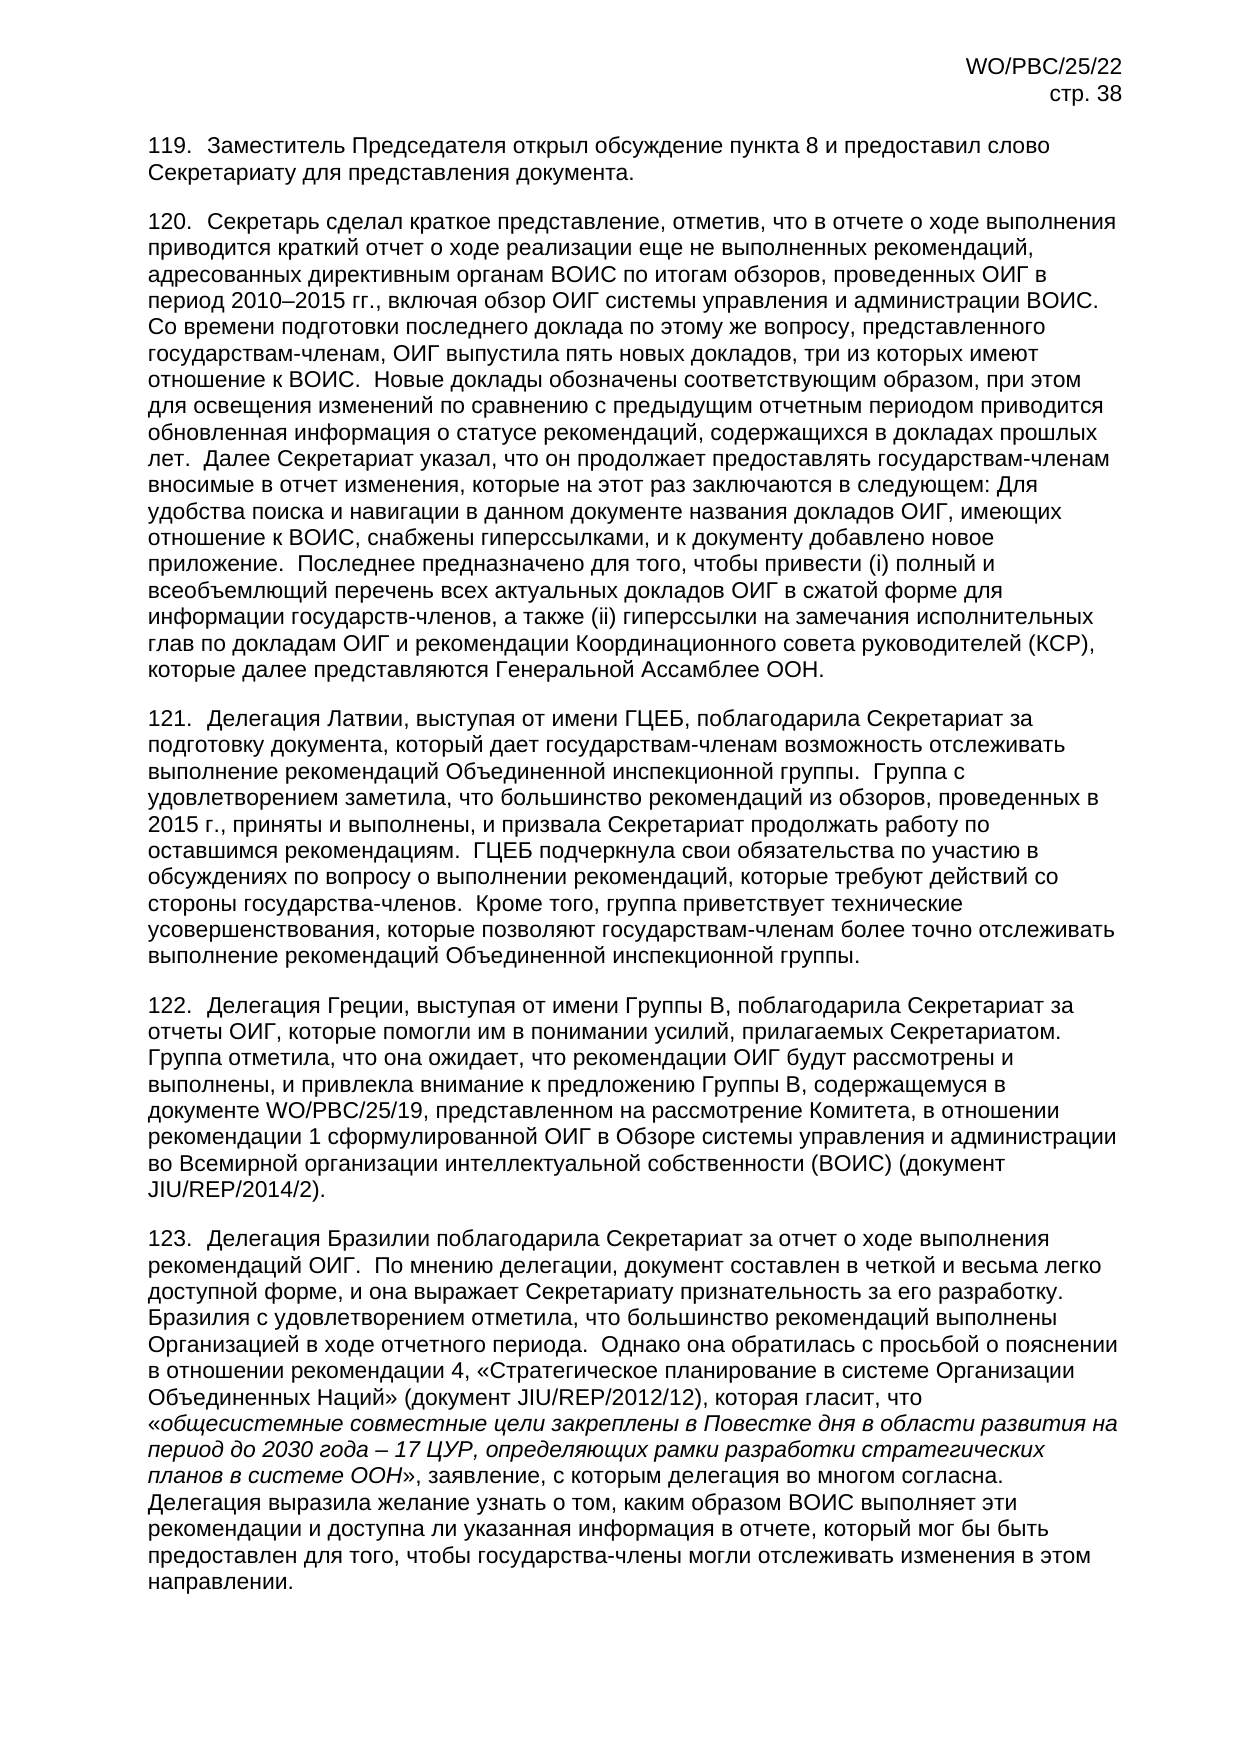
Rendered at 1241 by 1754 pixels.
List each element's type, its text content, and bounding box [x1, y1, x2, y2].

list Секретарь сделал краткое представление, отметив, что в отчете о ходе выполнения приводится краткий отчет о ходе реализации еще не выполненных рекомендаций, адресованных директивным органам ВОИС по итогам обзоров, проведенных ОИГ в период 2010–2015 гг., включая обзор ОИГ системы управления и администрации ВОИС. Со времени подготовки последнего доклада по этому же вопросу, представленного государствам-членам, ОИГ выпустила пять новых докладов, три из которых имеют отношение к ВОИС. Новые доклады обозначены соответствующим образом, при этом для освещения изменений по сравнению с предыдущим отчетным периодом приводится обновленная информация о статусе рекомендаций, содержащихся в докладах прошлых лет. Далее Секретариат указал, что он продолжает предоставлять государствам-членам вносимые в отчет изменения, которые на этот раз заключаются в следующем: Для удобства поиска и навигации в данном документе названия докладов ОИГ, имеющих отношение к ВОИС, снабжены гиперссылками, и к документу добавлено новое приложение. Последнее предназначено для того, чтобы привести (i) полный и всеобъемлющий перечень всех актуальных докладов ОИГ в сжатой форме для информации государств-членов, а также (ii) гиперссылки на замечания исполнительных глав по докладам ОИГ и рекомендации Координационного совета руководителей (КСР), которые далее представляются Генеральной Ассамблее ООН. [148, 208, 1122, 682]
list Делегация Латвии, выступая от имени ГЦЕБ, поблагодарила Секретариат за подготовку документа, который дает государствам-членам возможность отслеживать выполнение рекомендаций Объединенной инспекционной группы. Группа с удовлетворением заметила, что большинство рекомендаций из обзоров, проведенных в 2015 г., приняты и выполнены, и призвала Секретариат продолжать работу по оставшимся рекомендациям. ГЦЕБ подчеркнула свои обязательства по участию в обсуждениях по вопросу о выполнении рекомендаций, которые требуют действий со стороны государства-членов. Кроме того, группа приветствует технические усовершенствования, которые позволяют государствам-членам более точно отслеживать выполнение рекомендаций Объединенной инспекционной группы. [148, 705, 1122, 969]
list Делегация Греции, выступая от имени Группы B, поблагодарила Секретариат за отчеты ОИГ, которые помогли им в понимании усилий, прилагаемых Секретариатом. Группа отметила, что она ожидает, что рекомендации ОИГ будут рассмотрены и выполнены, и привлекла внимание к предложению Группы B, содержащемуся в документе WO/PBC/25/19, представленном на рассмотрение Комитета, в отношении рекомендации 1 сформулированной ОИГ в Обзоре системы управления и администрации во Всемирной организации интеллектуальной собственности (ВОИС) (документ JIU/REP/2014/2). [148, 992, 1122, 1202]
list Делегация Бразилии поблагодарила Секретариат за отчет о ходе выполнения рекомендаций ОИГ. По мнению делегации, документ составлен в четкой и весьма легко доступной форме, и она выражает Секретариату признательность за его разработку. Бразилия с удовлетворением отметила, что большинство рекомендаций выполнены Организацией в ходе отчетного периода. Однако она обратилась с просьбой о пояснении в отношении рекомендации 4, «Стратегическое планирование в системе Организации Объединенных Наций» (документ JIU/REP/2012/12), которая гласит, что «общесистемные совместные цели закреплены в Повестке дня в области развития на период до 2030 года – 17 ЦУР, определяющих рамки разработки стратегических планов в системе ООН», заявление, с которым делегация во многом согласна. Делегация выразила желание узнать о том, каким образом ВОИС выполняет эти рекомендации и доступна ли указанная информация в отчете, который мог бы быть предоставлен для того, чтобы государства-члены могли отслеживать изменения в этом направлении. [148, 1225, 1122, 1594]
list Заместитель Председателя открыл обсуждение пункта 8 и предоставил слово Секретариату для представления документа. [148, 132, 1122, 185]
